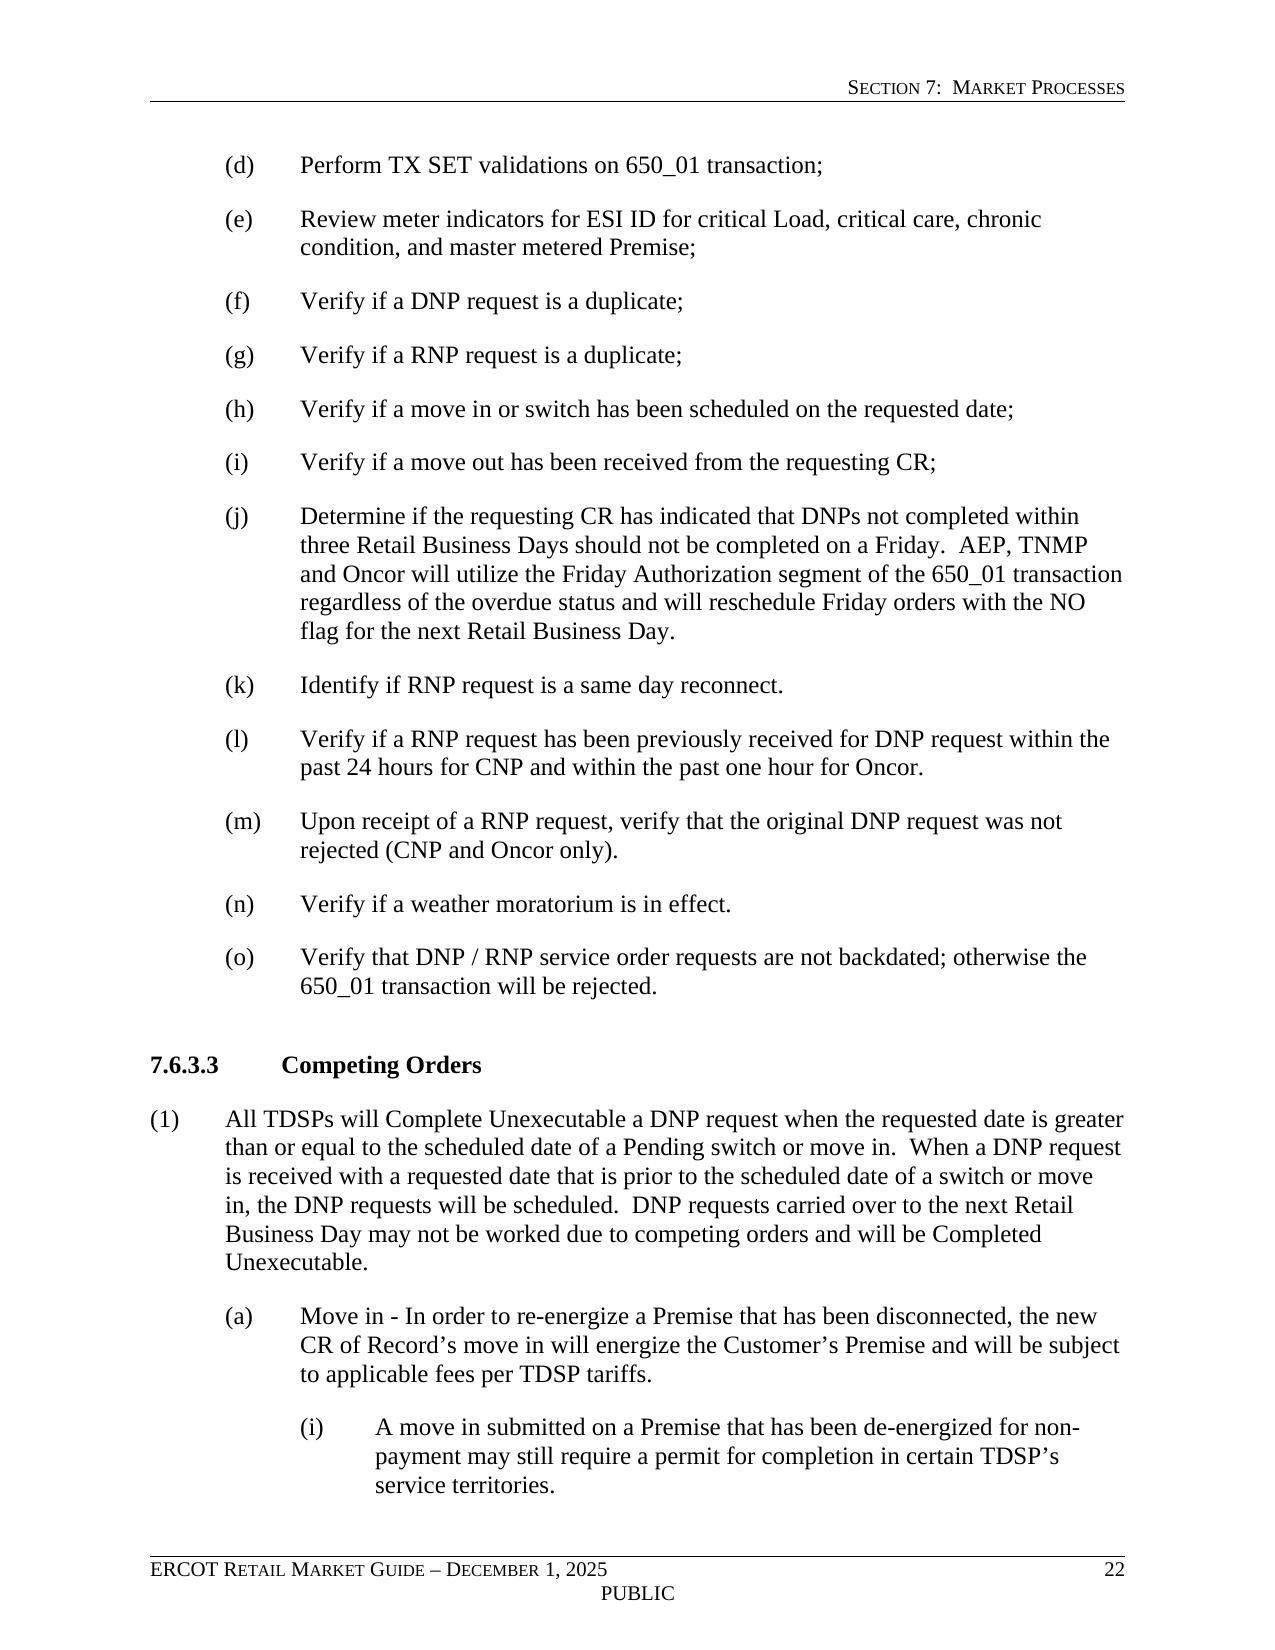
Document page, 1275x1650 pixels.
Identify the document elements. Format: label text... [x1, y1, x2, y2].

list (d) Perform TX SET validations on 650_01 transaction; [225, 150, 1125, 179]
list (m) Upon receipt of a RNP request, verify that the original DNP request was not rejected (CNP and Oncor only). [225, 806, 1125, 864]
list (n) Verify if a weather moratorium is in effect. [225, 889, 1125, 917]
list (o) Verify that DNP / RNP service order requests are not backdated; otherwise the 650_01 transaction will be rejected. [225, 942, 1125, 1000]
list (f) Verify if a DNP request is a duplicate; [225, 286, 1125, 315]
text 7.6.3.3 Competing Orders [150, 1050, 1125, 1079]
list (g) Verify if a RNP request is a duplicate; [225, 340, 1125, 369]
list (l) Verify if a RNP request has been previously received for DNP request within the past 24 hours for CNP and within the past one hour for Oncor. [225, 724, 1125, 781]
list (k) Identify if RNP request is a same day reconnect. [225, 670, 1125, 699]
list (i) Verify if a move out has been received from the requesting CR; [225, 447, 1125, 476]
list (i) A move in submitted on a Premise that has been de-energized for non-payment may still require a permit for completion in certain TDSP’s service territories. [300, 1412, 1125, 1499]
list (e) Review meter indicators for ESI ID for critical Load, critical care, chronic condition, and master metered Premise; [225, 204, 1125, 261]
list (j) Determine if the requesting CR has indicated that DNPs not completed within three Retail Business Days should not be completed on a Friday. AEP, TNMP and Oncor will utilize the Friday Authorization segment of the 650_01 transaction regardless of the overdue status and will reschedule Friday orders with the NO flag for the next Retail Business Day. [225, 501, 1125, 645]
list (h) Verify if a move in or switch has been scheduled on the requested date; [225, 394, 1125, 422]
text (1) All TDSPs will Complete Unexecutable a DNP request when the requested date is greater than or equal to the scheduled date of a Pending switch or move in. When a DNP request is received with a requested date that is prior to the scheduled date of a switch or move in, the DNP requests will be scheduled. DNP requests carried over to the next Retail Business Day may not be worked due to competing orders and will be Completed Unexecutable. [150, 1104, 1125, 1276]
list (a) Move in - In order to re-energize a Premise that has been disconnected, the new CR of Record’s move in will energize the Customer’s Premise and will be subject to applicable fees per TDSP tariffs. [225, 1301, 1125, 1387]
